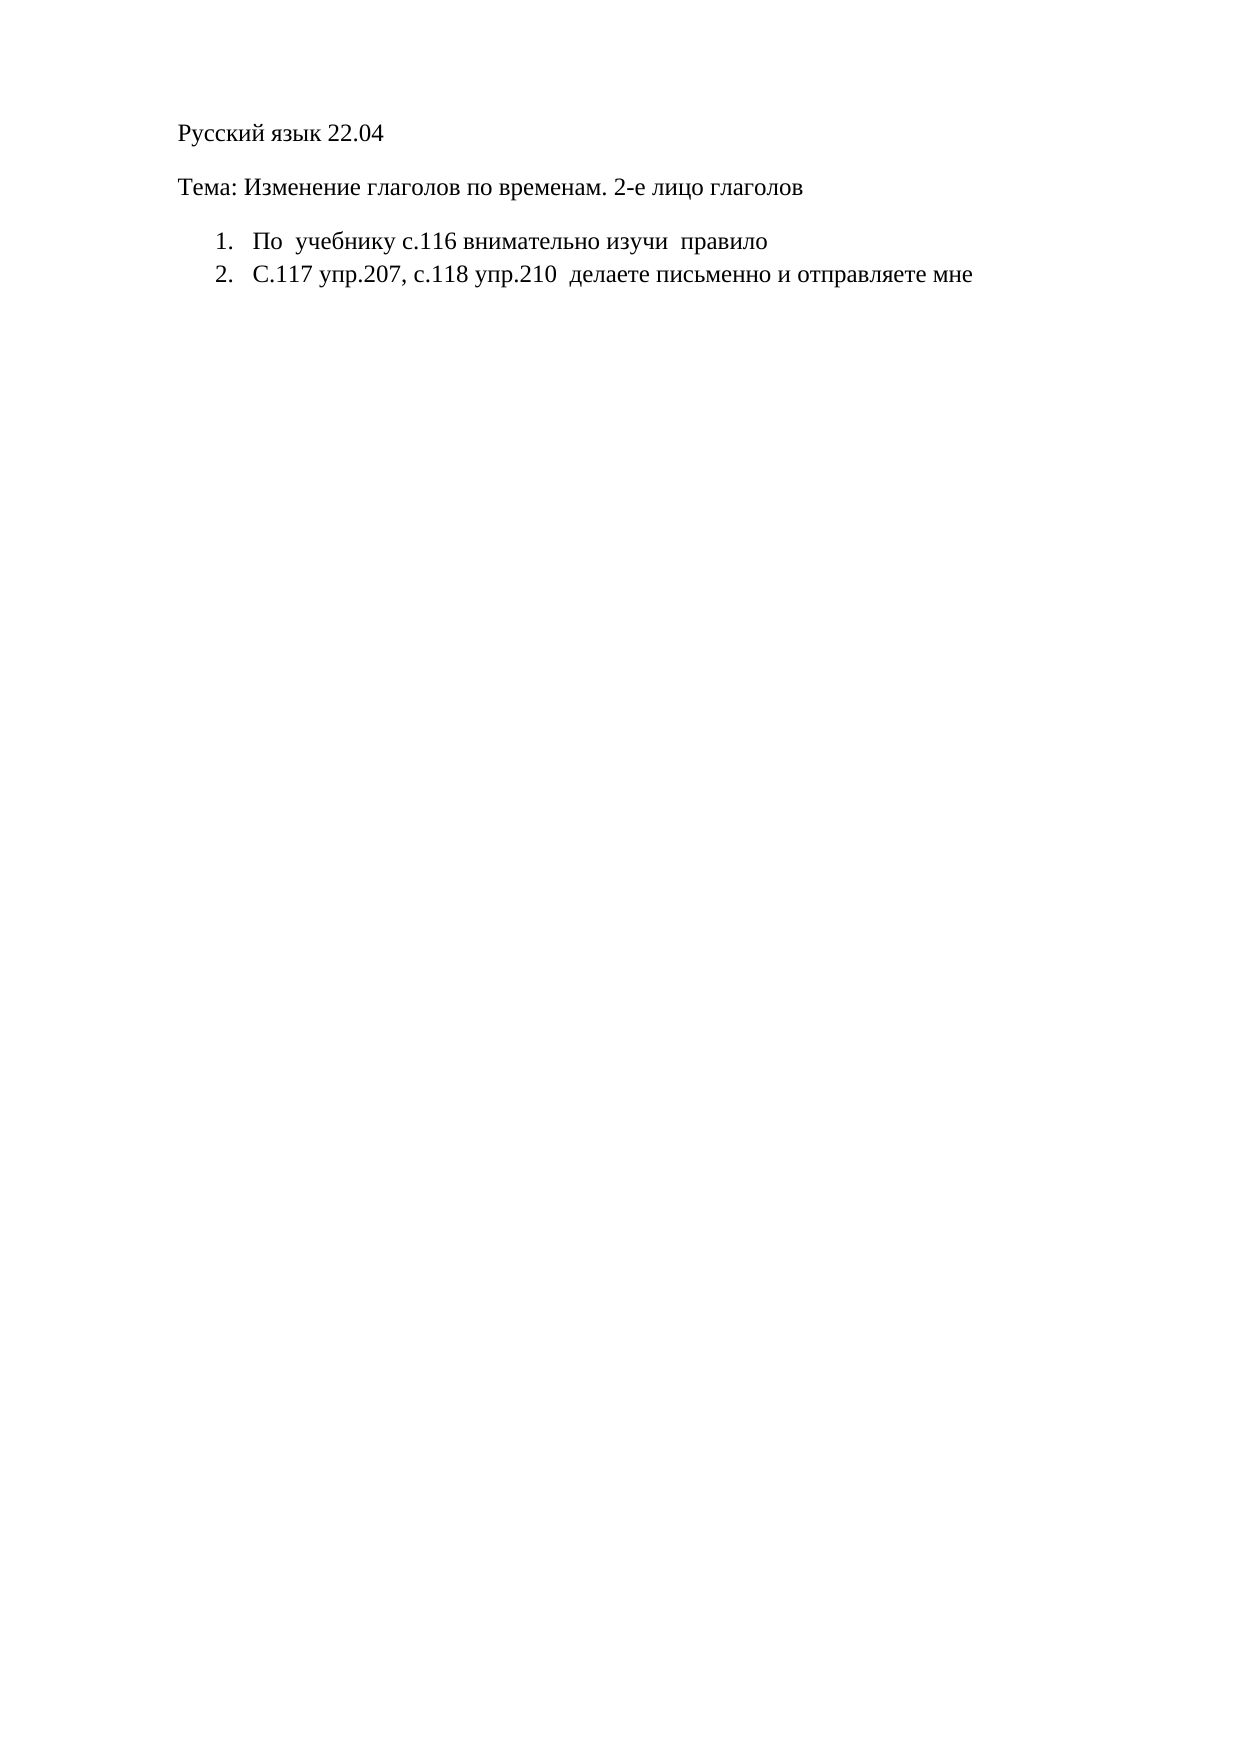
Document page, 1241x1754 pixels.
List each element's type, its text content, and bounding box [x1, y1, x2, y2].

list По учебнику с.116 внимательно изучи правило [215, 226, 1152, 254]
list С.117 упр.207, с.118 упр.210 делаете письменно и отправляете мне [215, 259, 1152, 288]
text Тема: Изменение глаголов по временам. 2-е лицо глаголов [177, 172, 1152, 201]
text Русский язык 22.04 [177, 118, 1152, 147]
